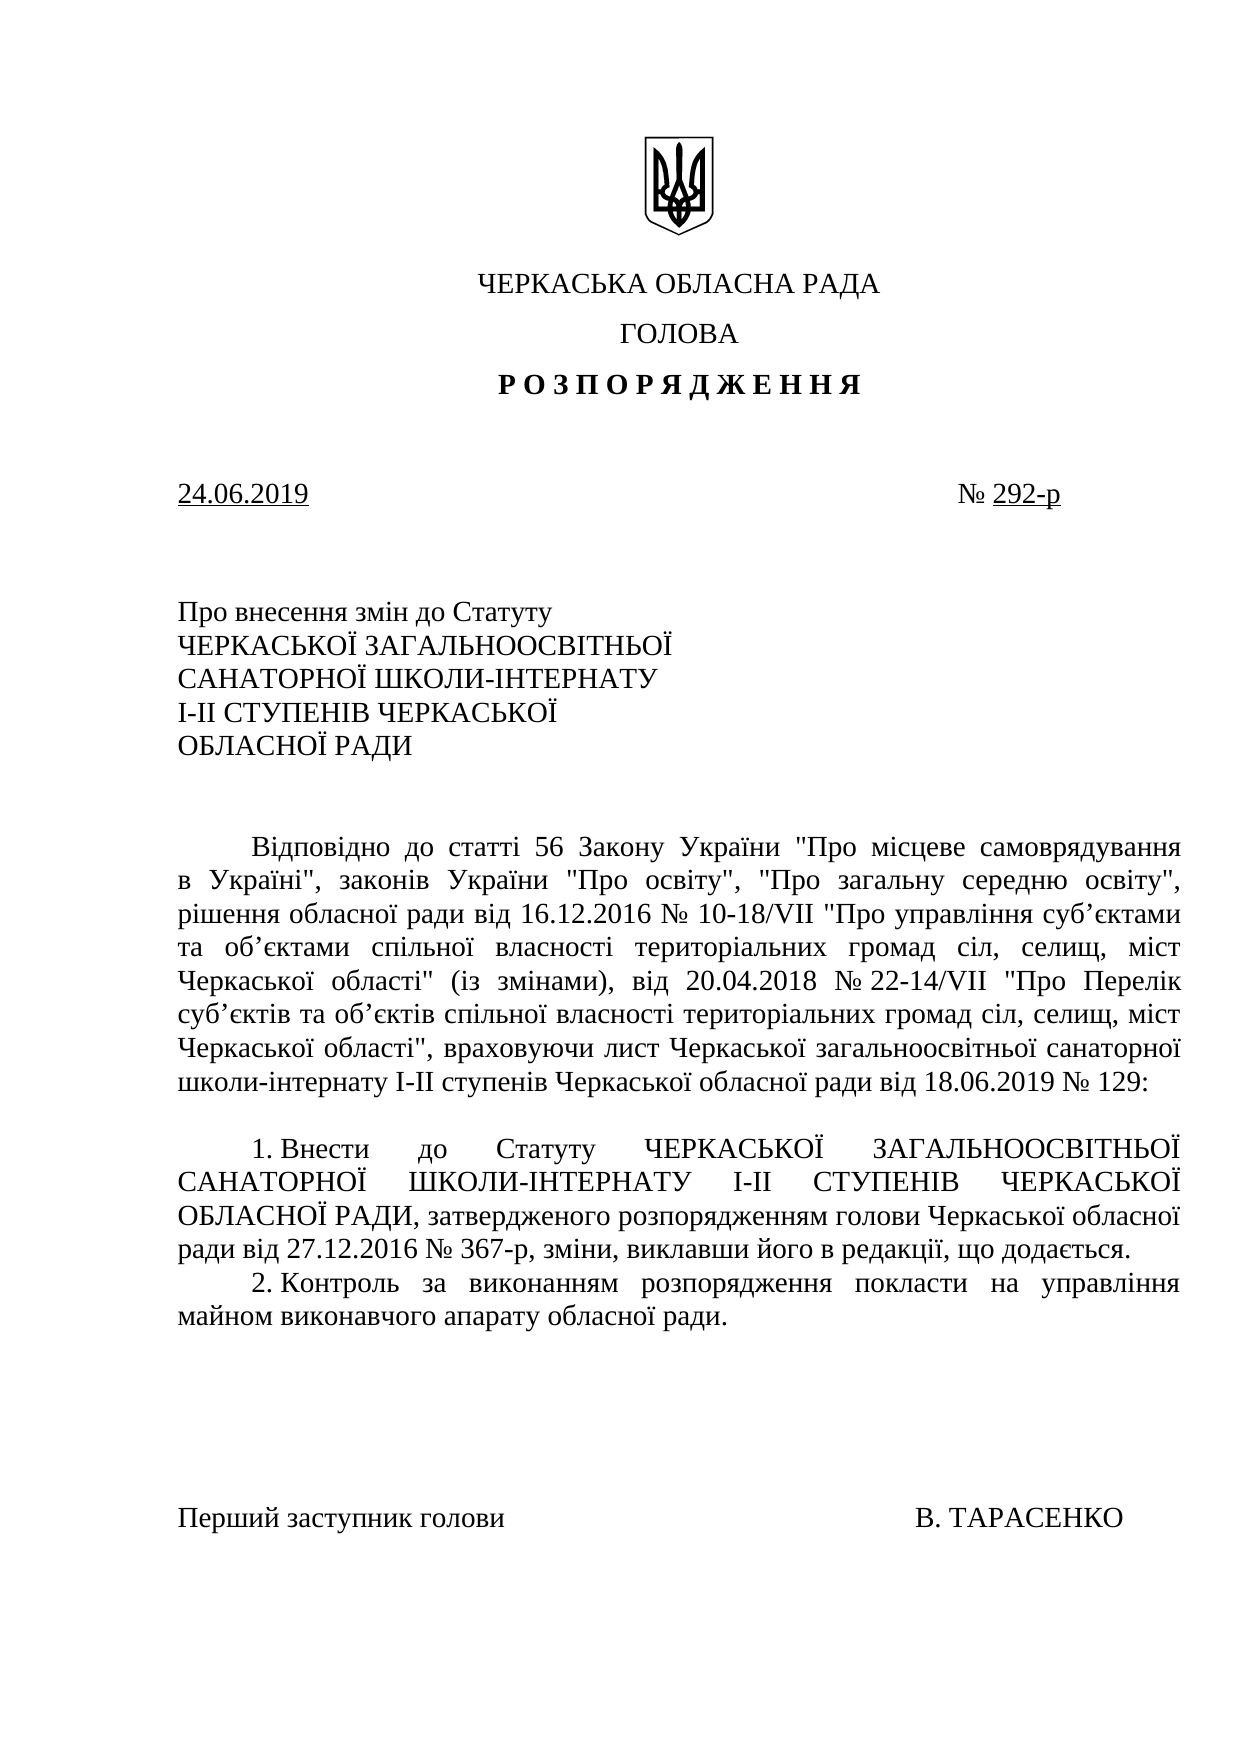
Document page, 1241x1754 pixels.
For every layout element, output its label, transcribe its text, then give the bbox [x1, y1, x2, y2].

text Про внесення змін до Статуту [177, 594, 1181, 628]
text Перший заступник голови В. ТАРАСЕНКО [177, 1500, 1181, 1533]
text САНАТОРНОЇ ШКОЛИ-ІНТЕРНАТУ [177, 661, 1181, 695]
text 24.06.2019 № 292-р [177, 476, 1181, 509]
text ЧЕРКАСЬКА ОБЛАСНА РАДА [177, 266, 1181, 300]
text Відповідно до статті 56 Закону України "Про місцеве самоврядування в Україні", законів України "Про освіту", "Про загальну середню освіту", рішення обласної ради від 16.12.2016 № 10-18/VIІ "Про управління суб’єктами та об’єктами спільної власності територіальних громад сіл, селищ, міст Черкаської області" (із змінами), від 20.04.2018 № 22-14/VIІ "Про Перелік суб’єктів та об’єктів спільної власності територіальних громад сіл, селищ, міст Черкаської області", враховуючи лист Черкаської загальноосвітньої санаторної школи-інтернату І-ІІ ступенів Черкаської обласної ради від 18.06.2019 № 129: [177, 829, 1182, 1097]
text 1. Внести до Статуту ЧЕРКАСЬКОЇ ЗАГАЛЬНООСВІТНЬОЇ САНАТОРНОЇ ШКОЛИ-ІНТЕРНАТУ I-II СТУПЕНІВ ЧЕРКАСЬКОЇ ОБЛАСНОЇ РАДИ, затвердженого розпорядженням голови Черкаської обласної ради від 27.12.2016 № 367-р, зміни, виклавши його в редакції, що додається. [177, 1131, 1181, 1265]
text I-II СТУПЕНІВ ЧЕРКАСЬКОЇ [177, 695, 1181, 728]
text 2. Контроль за виконанням розпорядження покласти на управління майном виконавчого апарату обласної ради. [177, 1265, 1181, 1332]
text ОБЛАСНОЇ РАДИ [177, 728, 1181, 762]
text ГОЛОВА [177, 317, 1181, 350]
text ЧЕРКАСЬКОЇ ЗАГАЛЬНООСВІТНЬОЇ [177, 628, 1181, 661]
picture [622, 118, 736, 254]
text Р О З П О Р Я Д Ж Е Н Н Я [177, 367, 1181, 400]
